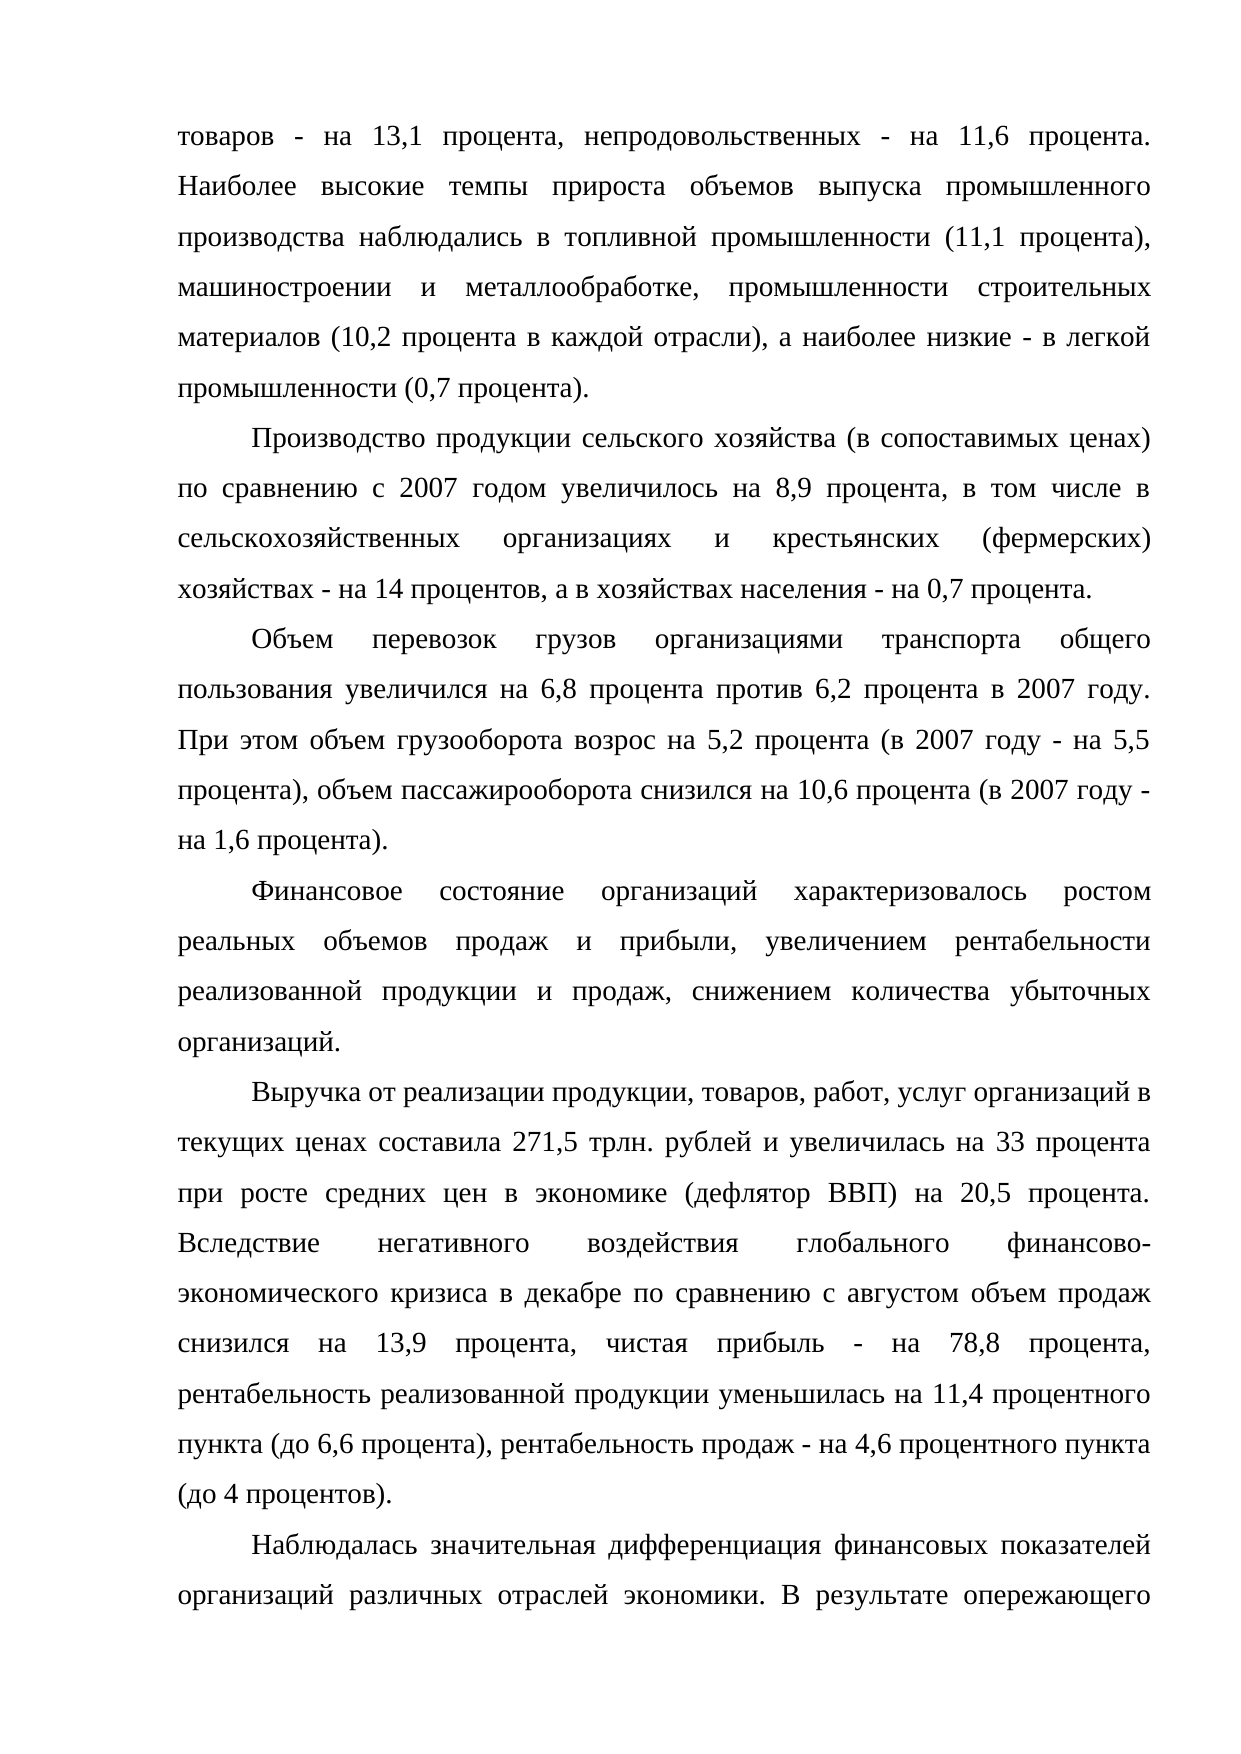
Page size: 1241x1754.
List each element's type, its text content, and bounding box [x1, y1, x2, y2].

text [177, 1527, 1152, 1611]
text Выручка от реализации продукции, товаров, работ, услуг организаций в текущих ценах составила 271,5 трлн. рублей и увеличилась на 33 процента при росте средних цен в экономике (дефлятор ВВП) на 20,5 процента. Вследствие негативного воздействия глобального финансово-экономического кризиса в декабре по сравнению с августом объем продаж снизился на 13,9 процента, чистая прибыль - на 78,8 процента, рентабельность реализованной продукции уменьшилась на 11,4 процентного пункта (до 6,6 процента), рентабельность продаж - на 4,6 процентного пункта (до 4 процентов). [177, 1074, 1152, 1510]
text Объем перевозок грузов организациями транспорта общего пользования увеличился на 6,8 процента против 6,2 процента в 2007 году. При этом объем грузооборота возрос на 5,2 процента (в 2007 году - на 5,5 процента), объем пассажирооборота снизился на 10,6 процента (в 2007 году - на 1,6 процента). [177, 621, 1152, 856]
text Финансовое состояние организаций характеризовалось ростом реальных объемов продаж и прибыли, увеличением рентабельности реализованной продукции и продаж, снижением количества убыточных организаций. [177, 873, 1152, 1057]
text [177, 118, 1152, 403]
text Производство продукции сельского хозяйства (в сопоставимых ценах) по сравнению с 2007 годом увеличилось на 8,9 процента, в том числе в сельскохозяйственных организациях и крестьянских (фермерских) хозяйствах - на 14 процентов, а в хозяйствах населения - на 0,7 процента. [177, 420, 1152, 604]
